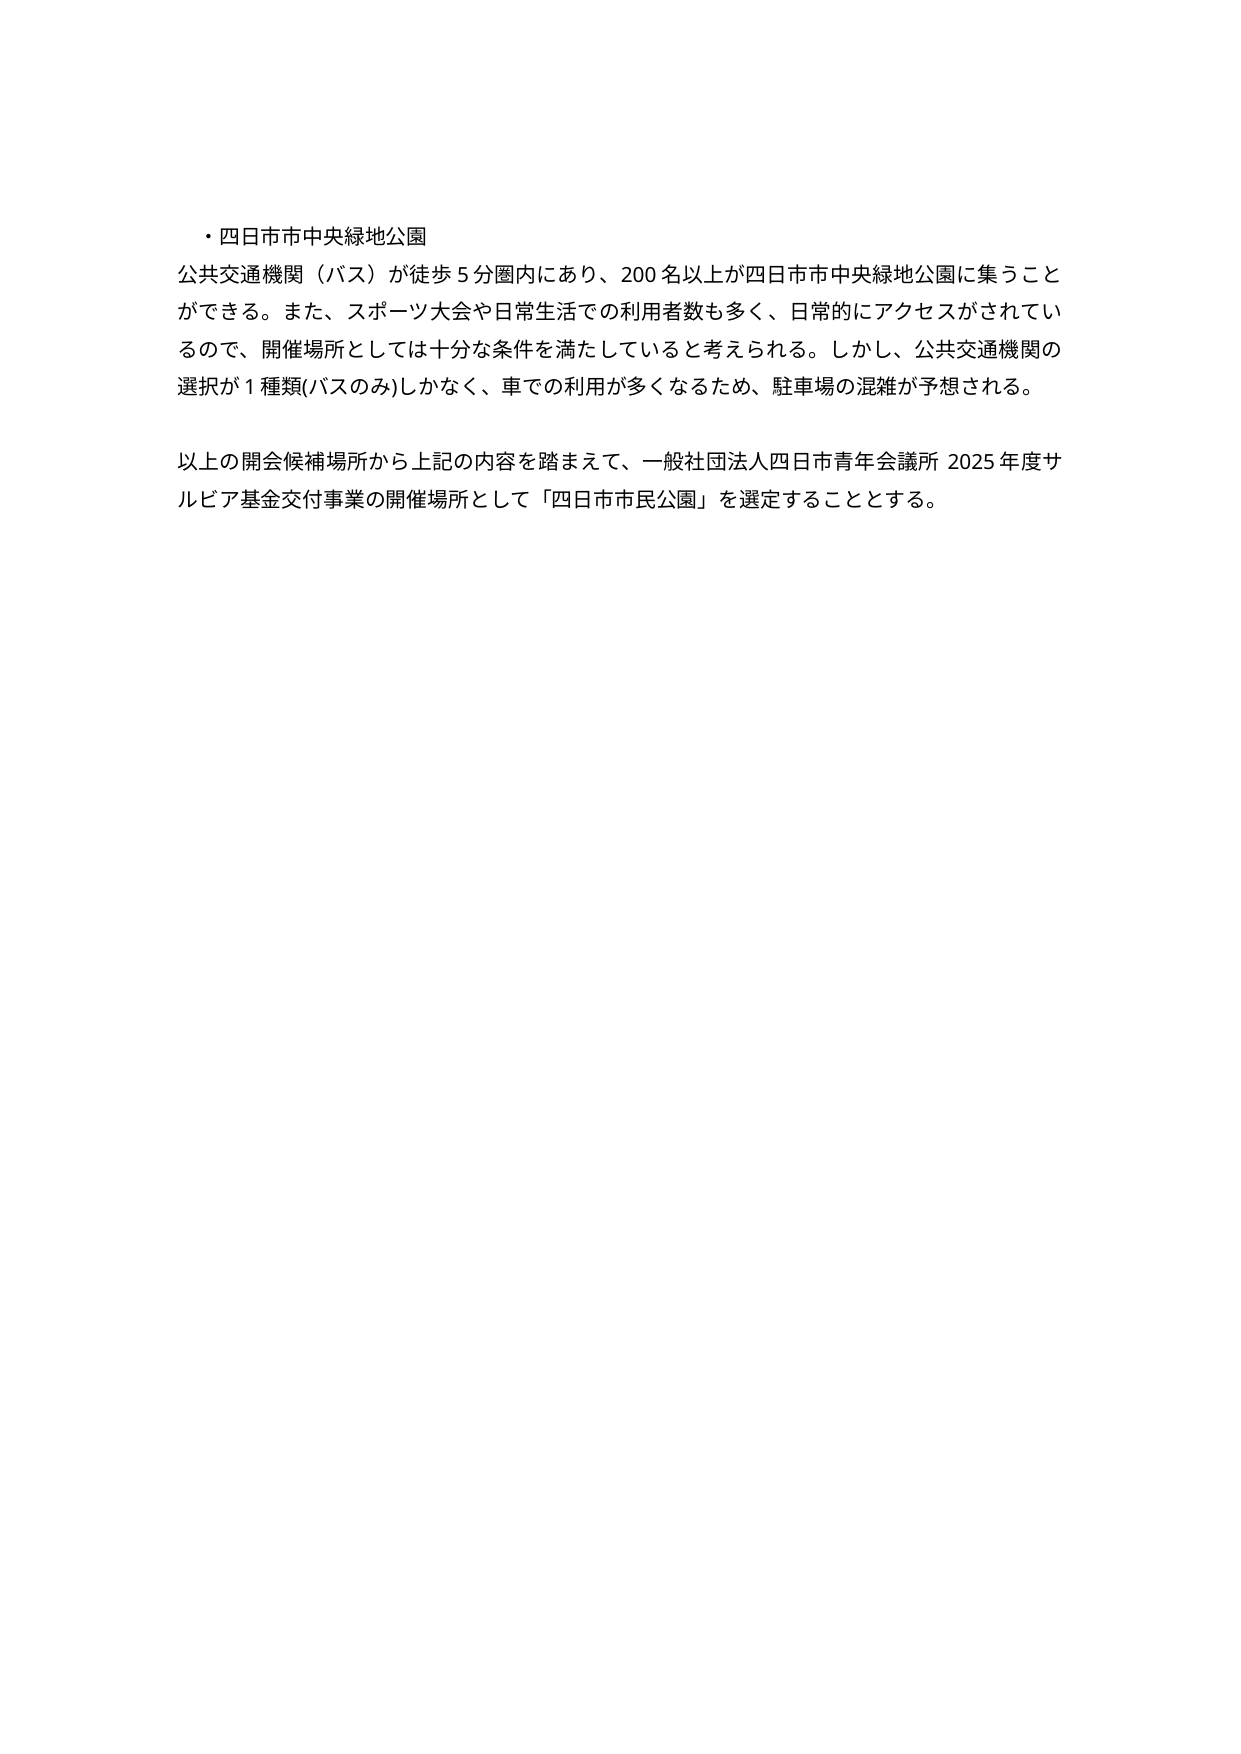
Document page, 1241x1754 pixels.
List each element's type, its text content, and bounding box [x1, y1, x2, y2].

text ・四日市市中央緑地公園 [177, 217, 1063, 254]
text 公共交通機関（バス）が徒歩5分圏内にあり、200名以上が四日市市中央緑地公園に集うことができる。また、スポーツ大会や日常生活での利用者数も多く、日常的にアクセスがされているので、開催場所としては十分な条件を満たしていると考えられる。しかし、公共交通機関の選択が1種類(バスのみ)しかなく、車での利用が多くなるため、駐車場の混雑が予想される。 [177, 254, 1063, 404]
text 以上の開会候補場所から上記の内容を踏まえて、一般社団法人四日市青年会議所2025年度サルビア基金交付事業の開催場所として「四日市市民公園」を選定することとする。 [177, 442, 1063, 517]
